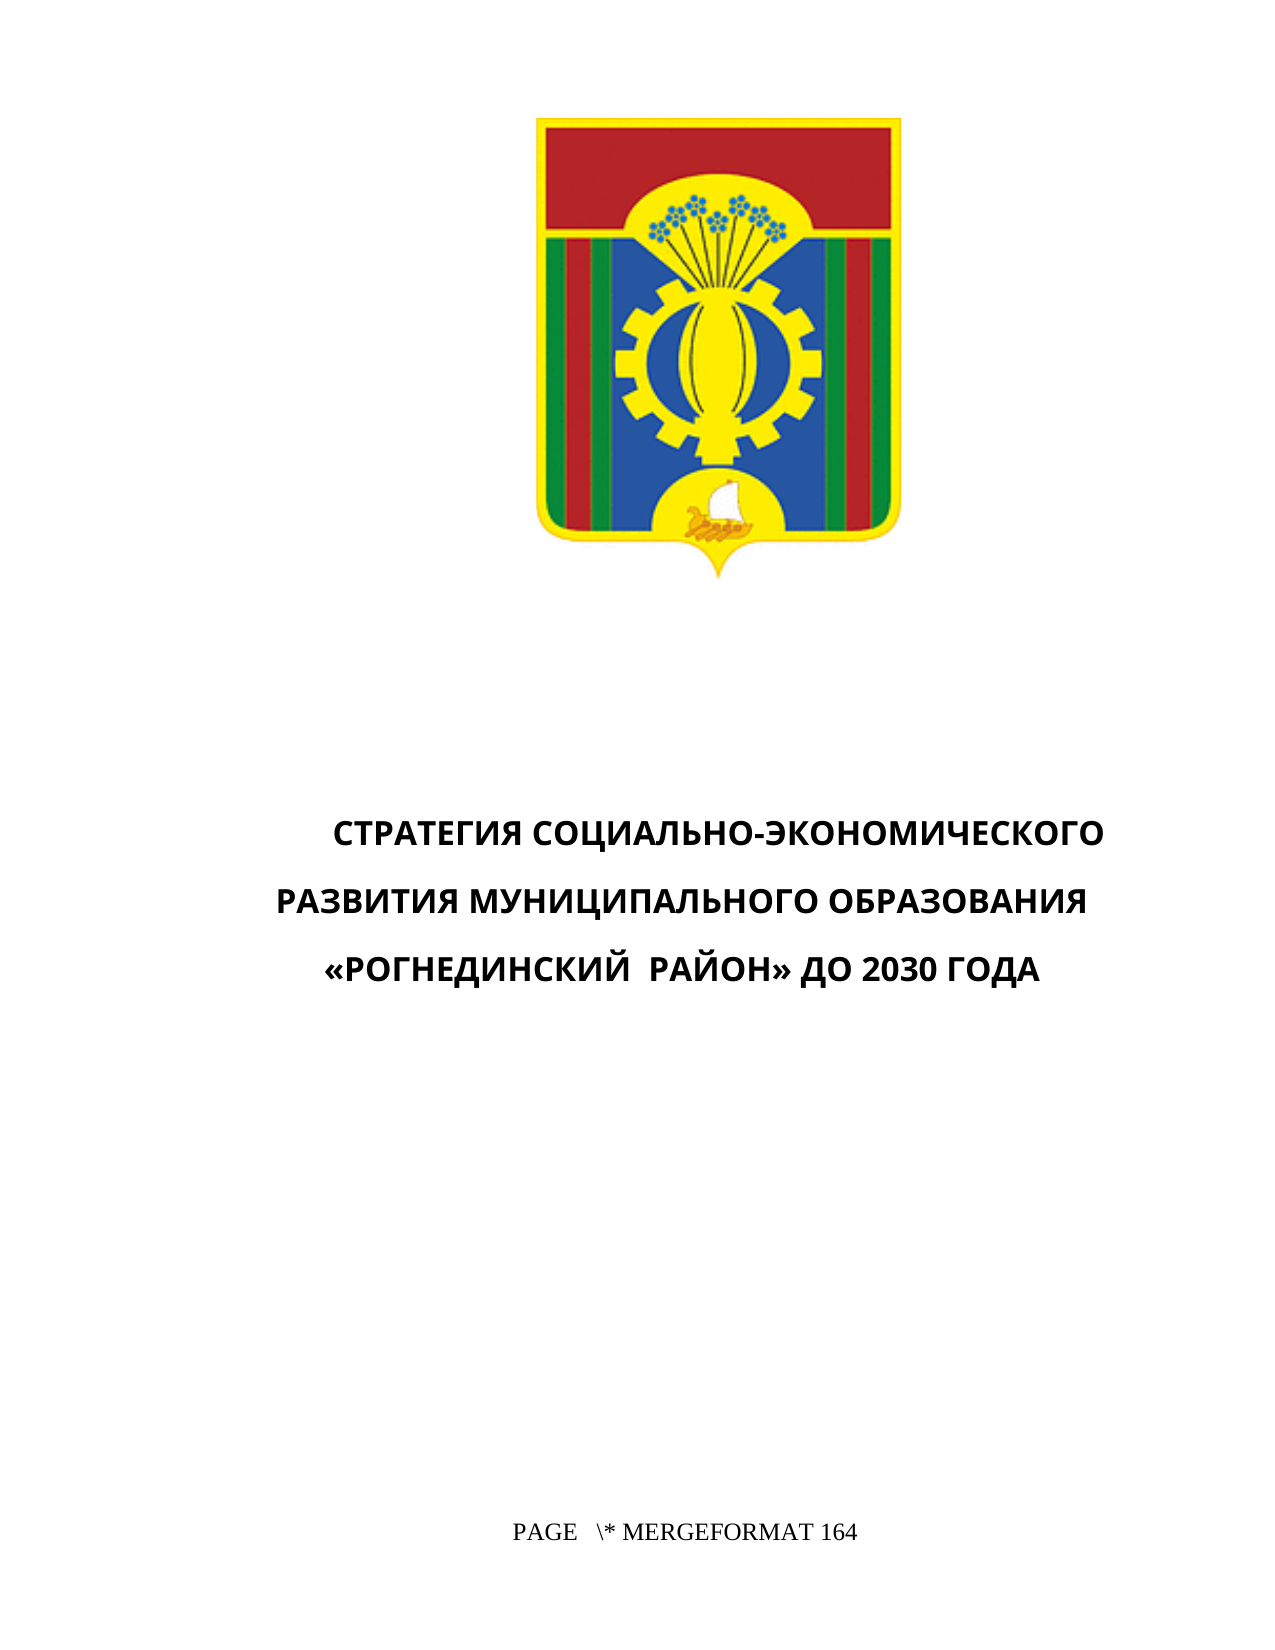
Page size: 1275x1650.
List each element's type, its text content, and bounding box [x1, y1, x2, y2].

text Стратегия социально-экономического развития муниципального образования «Рогнединский район» до 2030 года [177, 809, 1186, 991]
picture [536, 118, 902, 580]
